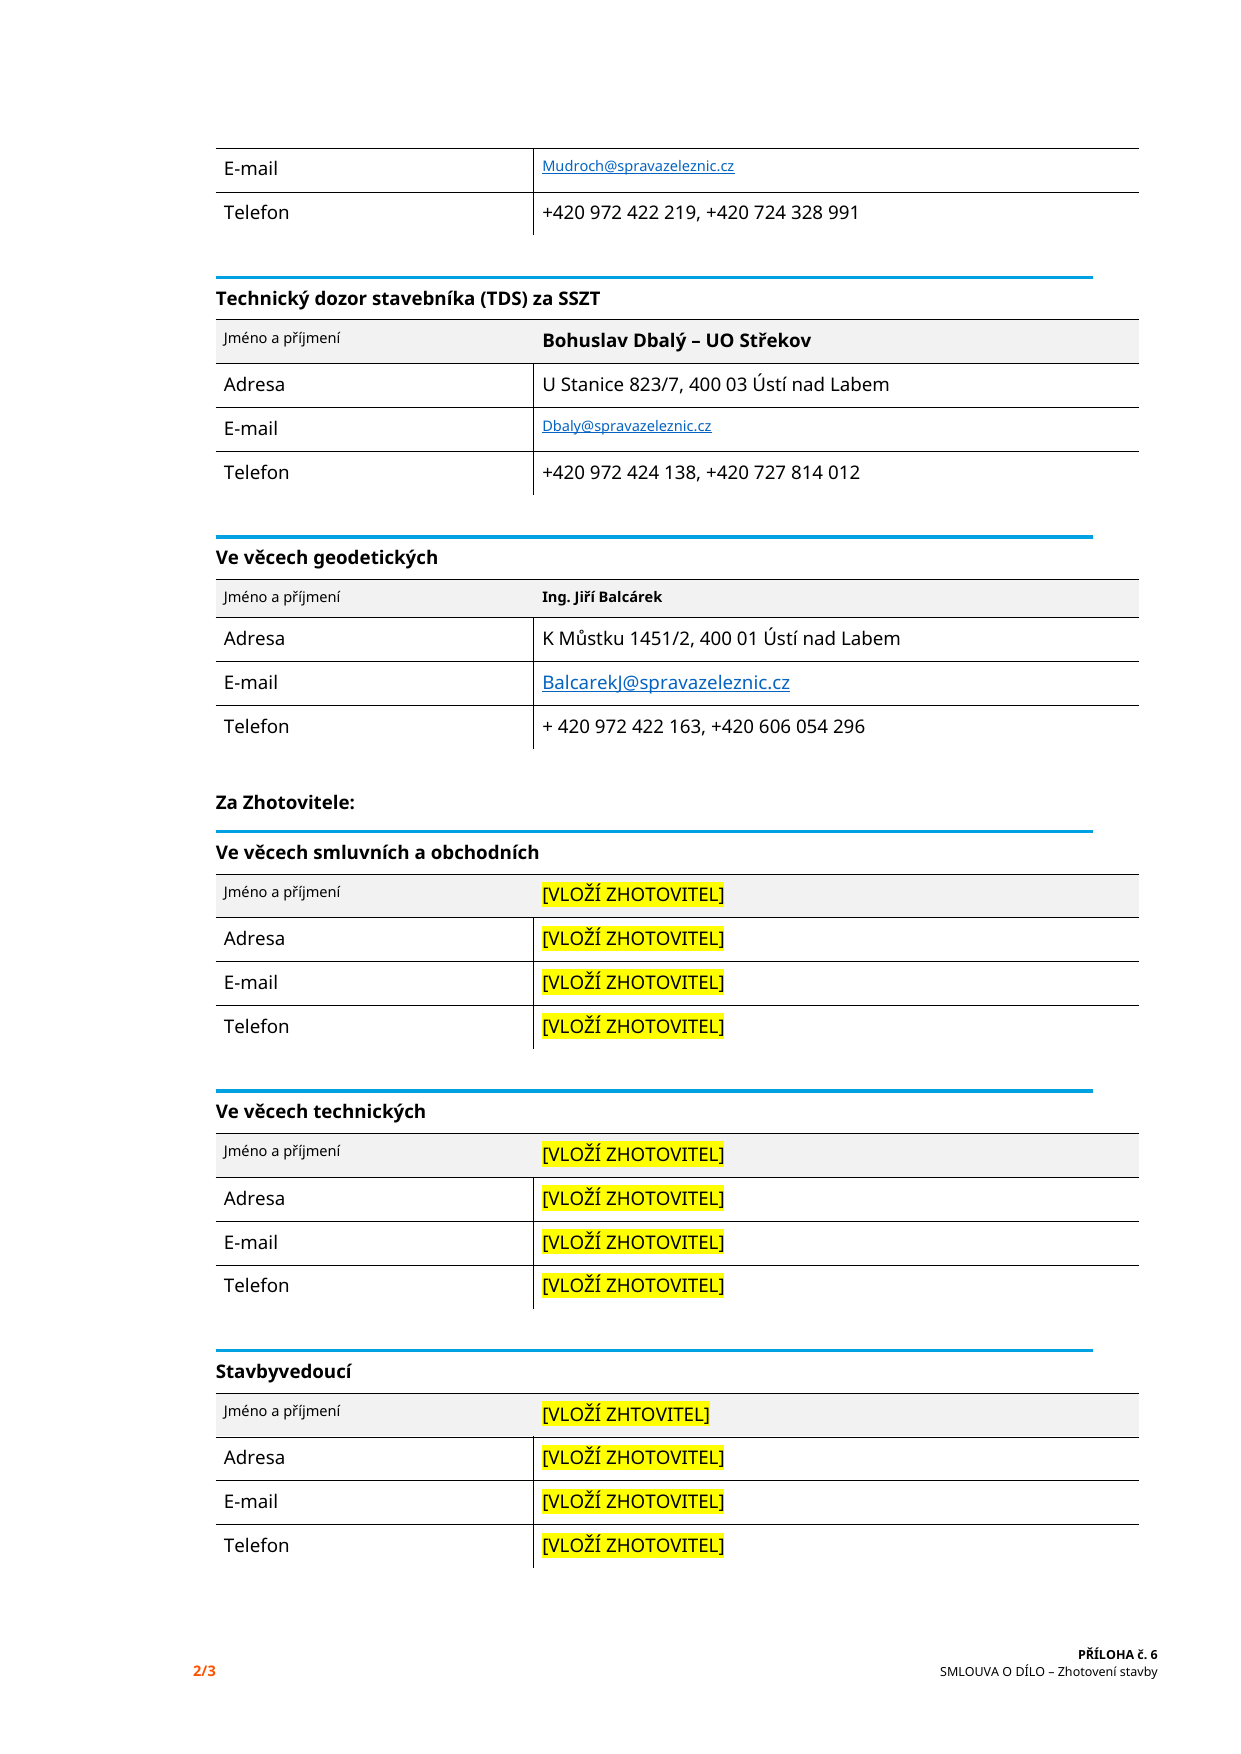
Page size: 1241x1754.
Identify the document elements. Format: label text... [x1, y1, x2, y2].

text Ve věcech geodetických [216, 539, 1093, 570]
table_cell Telefon [216, 1266, 533, 1308]
table_cell [VLOŽÍ ZHOTOVITEL] [534, 1222, 1139, 1264]
text Technický dozor stavebníka (TDS) za SSZT [216, 279, 1093, 311]
table_header [VLOŽÍ ZHOTOVITEL] [534, 875, 1139, 917]
table_cell Adresa [216, 618, 533, 661]
table_header Jméno a příjmení [216, 1134, 534, 1177]
table_cell [VLOŽÍ ZHOTOVITEL] [534, 1525, 1139, 1568]
table_header Jméno a příjmení [216, 1394, 534, 1436]
table_cell [VLOŽÍ ZHOTOVITEL] [534, 1438, 1139, 1480]
table_header Jméno a příjmení [216, 320, 534, 363]
table_header Bohuslav Dbalý – UO Střekov [534, 320, 1139, 363]
table_cell Telefon [216, 452, 533, 495]
table_cell Telefon [216, 706, 533, 749]
table_cell [VLOŽÍ ZHOTOVITEL] [534, 1266, 1139, 1308]
table_cell Adresa [216, 364, 533, 407]
table_cell [VLOŽÍ ZHOTOVITEL] [534, 962, 1139, 1005]
table_cell Mudroch@spravazeleznic.cz [534, 149, 1139, 191]
table_header Jméno a příjmení [216, 875, 534, 917]
table_cell Dbaly@spravazeleznic.cz [534, 408, 1139, 451]
table_cell E-mail [216, 408, 533, 451]
table_cell BalcarekJ@spravazeleznic.cz [534, 662, 1139, 705]
table_cell +420 972 424 138, +420 727 814 012 [534, 452, 1139, 495]
table_cell E-mail [216, 662, 533, 705]
table_cell U Stanice 823/7, 400 03 Ústí nad Labem [534, 364, 1139, 407]
table_cell [VLOŽÍ ZHOTOVITEL] [534, 1178, 1139, 1221]
table_header [VLOŽÍ ZHOTOVITEL] [534, 1134, 1139, 1177]
table_cell + 420 972 422 163, +420 606 054 296 [534, 706, 1139, 749]
table_cell E-mail [216, 1481, 533, 1524]
table_cell +420 972 422 219, +420 724 328 991 [534, 193, 1139, 235]
table_cell K Můstku 1451/2, 400 01 Ústí nad Labem [534, 618, 1139, 661]
table_cell Adresa [216, 1178, 533, 1221]
table_cell Telefon [216, 1006, 533, 1049]
table_cell E-mail [216, 962, 533, 1005]
text Ve věcech technických [216, 1093, 1093, 1124]
table_cell E-mail [216, 1222, 533, 1264]
table_header [VLOŽÍ ZHTOVITEL] [534, 1394, 1139, 1436]
text Stavbyvedoucí [216, 1352, 1093, 1384]
text Za Zhotovitele: [216, 789, 1093, 815]
table_cell Adresa [216, 918, 533, 961]
table_header Ing. Jiří Balcárek [534, 580, 1139, 617]
table_cell E-mail [216, 149, 533, 191]
table_cell Telefon [216, 1525, 533, 1568]
table_cell [VLOŽÍ ZHOTOVITEL] [534, 1481, 1139, 1524]
table_header Jméno a příjmení [216, 580, 534, 617]
text Ve věcech smluvních a obchodních [216, 833, 1093, 865]
table_cell Adresa [216, 1438, 533, 1480]
table_cell [VLOŽÍ ZHOTOVITEL] [534, 918, 1139, 961]
table_cell [VLOŽÍ ZHOTOVITEL] [534, 1006, 1139, 1049]
table_cell Telefon [216, 193, 533, 235]
